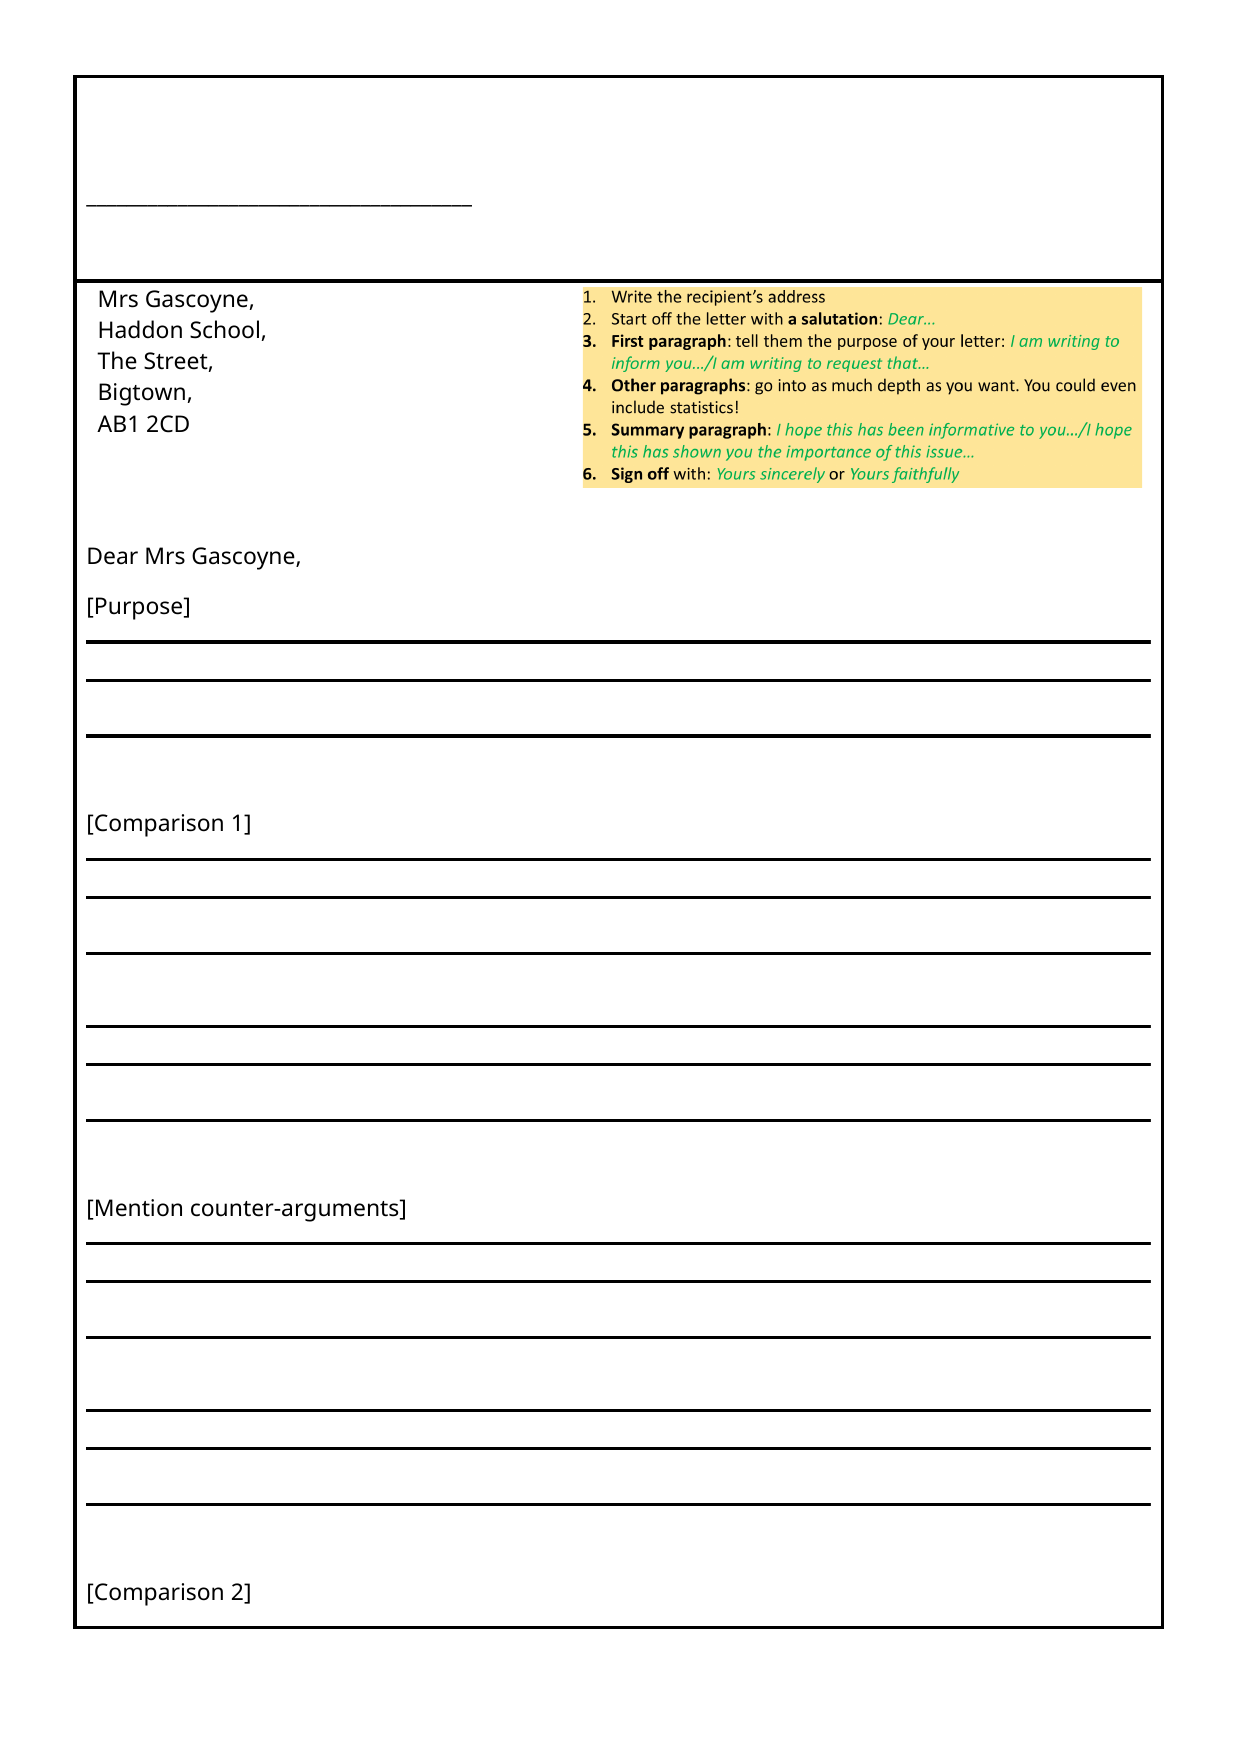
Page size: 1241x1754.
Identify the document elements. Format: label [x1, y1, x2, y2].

table_cell [77, 283, 1161, 1626]
table_cell [77, 78, 1161, 279]
picture [582, 287, 1143, 488]
